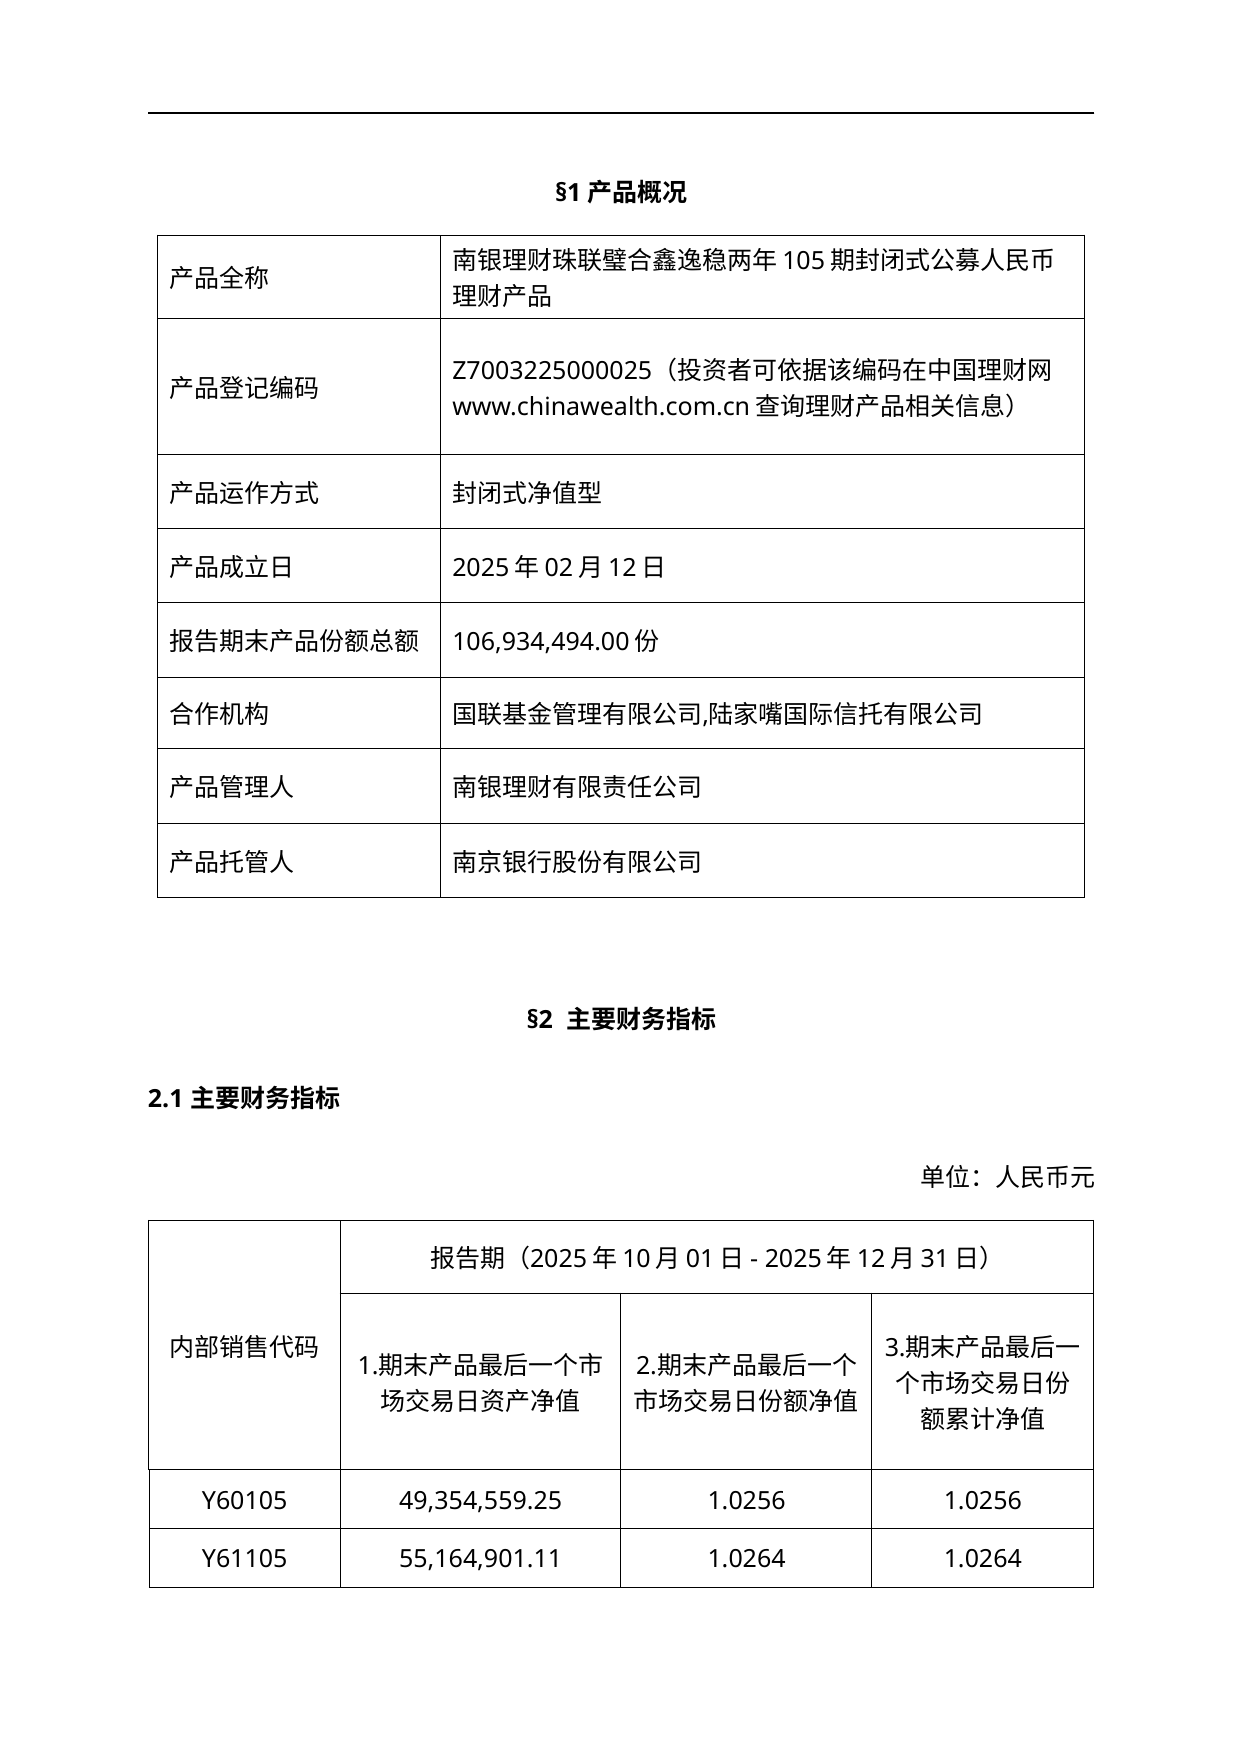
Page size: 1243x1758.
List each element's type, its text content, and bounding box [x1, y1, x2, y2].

table_cell 封闭式净值型 [441, 455, 1084, 528]
table_cell 2025年02月12日 [441, 529, 1084, 602]
text 单位：人民币元 [148, 1158, 1094, 1194]
table_cell 国联基金管理有限公司,陆家嘴国际信托有限公司 [441, 678, 1084, 748]
table_cell 3.期末产品最后一个市场交易日份额累计净值 [872, 1294, 1093, 1469]
table_cell Z7003225000025（投资者可依据该编码在中国理财网www.chinawealth.com.cn查询理财产品相关信息） [441, 319, 1084, 453]
table_cell 产品登记编码 [158, 319, 440, 453]
table_cell 1.0256 [621, 1470, 871, 1528]
table_cell 106,934,494.00份 [441, 603, 1084, 677]
table_cell 1.0264 [872, 1529, 1093, 1587]
table_cell 南京银行股份有限公司 [441, 824, 1084, 897]
table_cell 1.期末产品最后一个市场交易日资产净值 [341, 1294, 620, 1469]
text §1 产品概况 [148, 173, 1094, 209]
table_cell 55,164,901.11 [341, 1529, 620, 1587]
table_cell 1.0256 [872, 1470, 1093, 1528]
table_cell 产品托管人 [158, 824, 440, 897]
table_cell 南银理财有限责任公司 [441, 749, 1084, 823]
table_cell Y60105 [150, 1470, 340, 1528]
table_cell 产品运作方式 [158, 455, 440, 528]
table_header 报告期（2025年10月01日 - 2025年12月31日） [341, 1221, 1093, 1293]
table_cell 产品管理人 [158, 749, 440, 823]
text 2.1 主要财务指标 [148, 1078, 1094, 1115]
table_cell 1.0264 [621, 1529, 871, 1587]
table_cell 49,354,559.25 [341, 1470, 620, 1528]
table_cell 产品成立日 [158, 529, 440, 602]
table_header 产品全称 [158, 236, 440, 318]
table_cell 合作机构 [158, 678, 440, 748]
table_cell 2.期末产品最后一个市场交易日份额净值 [621, 1294, 871, 1469]
table_cell Y61105 [150, 1529, 340, 1587]
table_cell 报告期末产品份额总额 [158, 603, 440, 677]
text §2 主要财务指标 [148, 999, 1094, 1035]
table_header 内部销售代码 [149, 1221, 340, 1469]
table_header 南银理财珠联璧合鑫逸稳两年105期封闭式公募人民币理财产品 [441, 236, 1084, 318]
